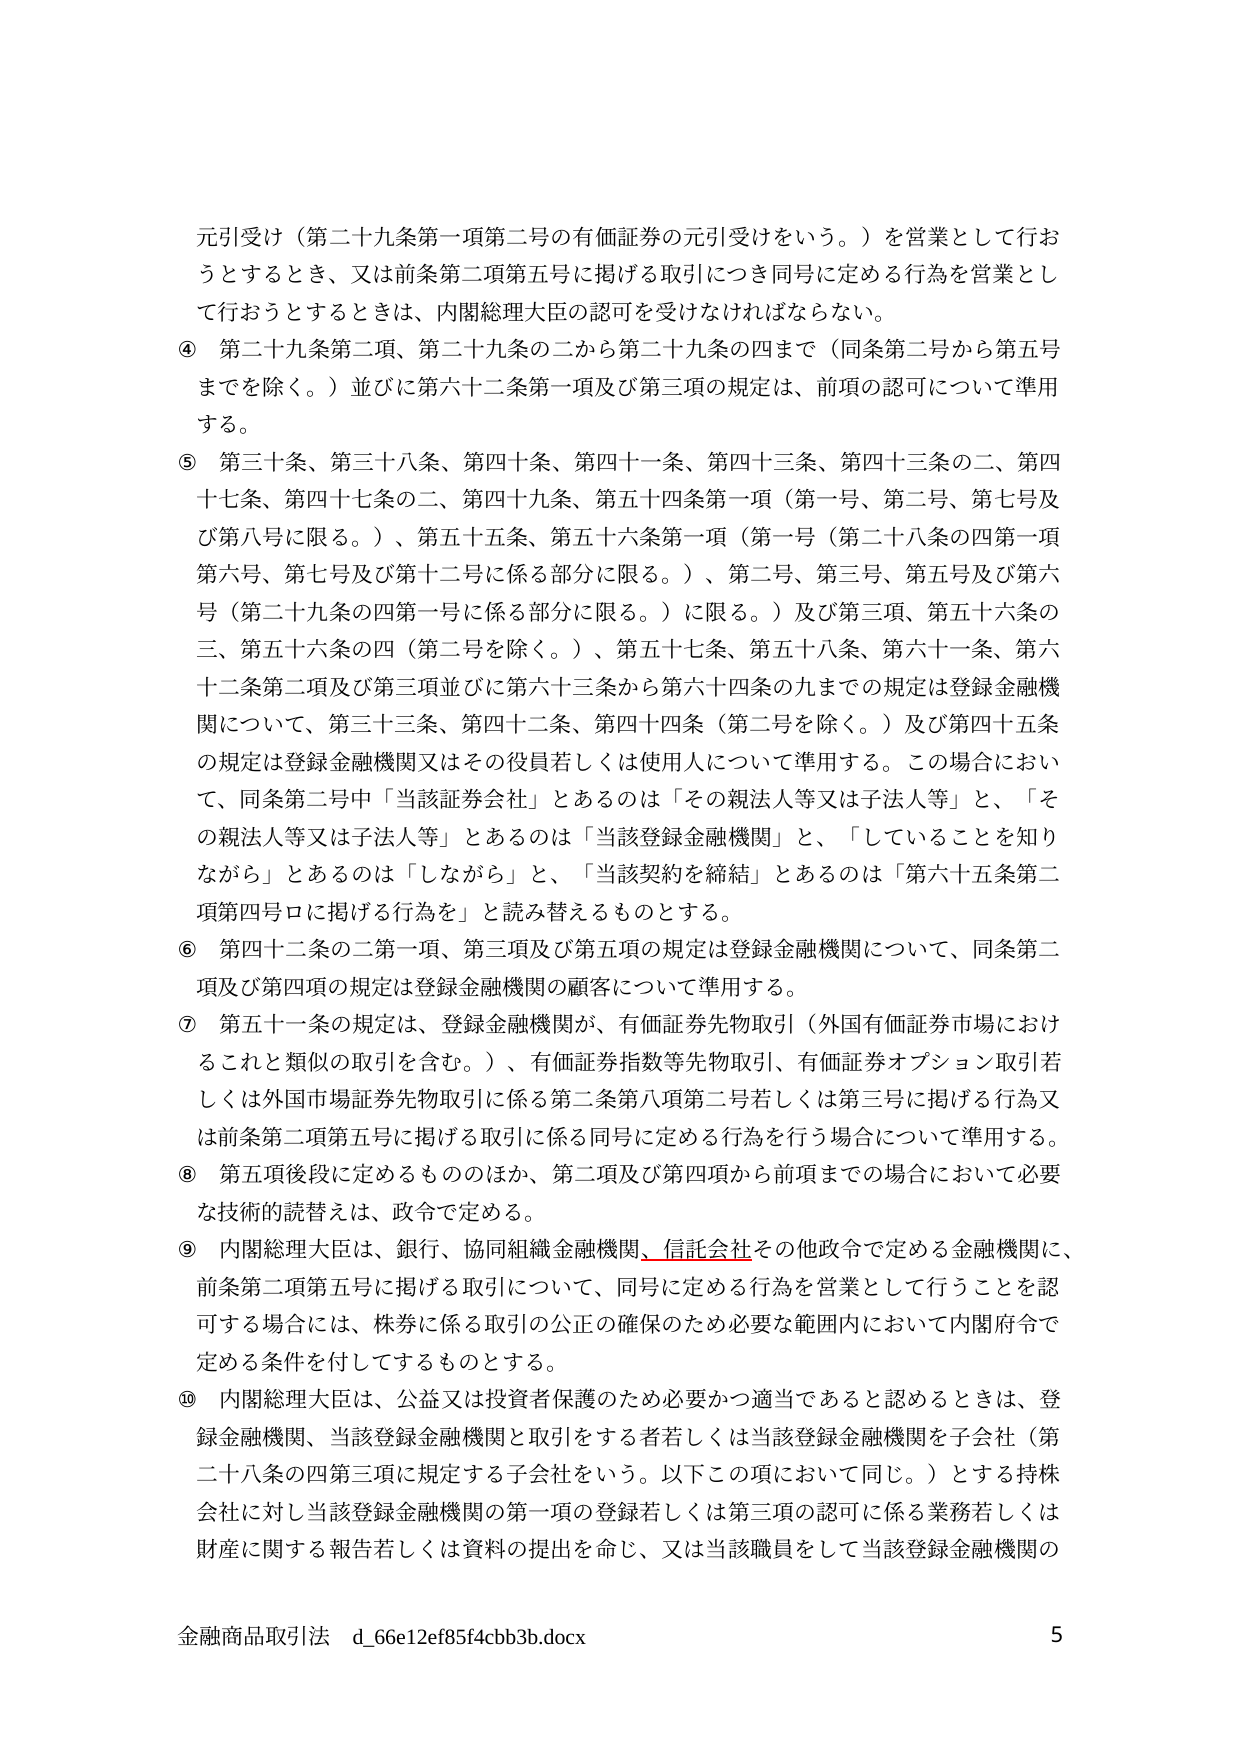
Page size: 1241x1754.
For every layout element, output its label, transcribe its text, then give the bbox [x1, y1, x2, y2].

text ⑨ 内閣総理大臣は、銀行、協同組織金融機関、信託会社その他政令で定める金融機関に、前条第二項第五号に掲げる取引について、同号に定める行為を営業として行うことを認可する場合には、株券に係る取引の公正の確保のため必要な範囲内において内閣府令で定める条件を付してするものとする。 [177, 1229, 1063, 1379]
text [177, 1379, 1063, 1567]
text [177, 217, 1063, 329]
text ④ 第二十九条第二項、第二十九条の二から第二十九条の四まで（同条第二号から第五号までを除く。）並びに第六十二条第一項及び第三項の規定は、前項の認可について準用する。 [177, 329, 1063, 442]
text ⑤ 第三十条、第三十八条、第四十条、第四十一条、第四十三条、第四十三条の二、第四十七条、第四十七条の二、第四十九条、第五十四条第一項（第一号、第二号、第七号及び第八号に限る。）、第五十五条、第五十六条第一項（第一号（第二十八条の四第一項第六号、第七号及び第十二号に係る部分に限る。）、第二号、第三号、第五号及び第六号（第二十九条の四第一号に係る部分に限る。）に限る。）及び第三項、第五十六条の三、第五十六条の四（第二号を除く。）、第五十七条、第五十八条、第六十一条、第六十二条第二項及び第三項並びに第六十三条から第六十四条の九までの規定は登録金融機関について、第三十三条、第四十二条、第四十四条（第二号を除く。）及び第四十五条の規定は登録金融機関又はその役員若しくは使用人について準用する。この場合において、同条第二号中「当該証券会社」とあるのは「その親法人等又は子法人等」と、「その親法人等又は子法人等」とあるのは「当該登録金融機関」と、「していることを知りながら」とあるのは「しながら」と、「当該契約を締結」とあるのは「第六十五条第二項第四号ロに掲げる行為を」と読み替えるものとする。 [177, 442, 1063, 929]
text ⑧ 第五項後段に定めるもののほか、第二項及び第四項から前項までの場合において必要な技術的読替えは、政令で定める。 [177, 1154, 1063, 1229]
text ⑥ 第四十二条の二第一項、第三項及び第五項の規定は登録金融機関について、同条第二項及び第四項の規定は登録金融機関の顧客について準用する。 [177, 929, 1063, 1004]
text ⑦ 第五十一条の規定は、登録金融機関が、有価証券先物取引（外国有価証券市場におけるこれと類似の取引を含む。）、有価証券指数等先物取引、有価証券オプション取引若しくは外国市場証券先物取引に係る第二条第八項第二号若しくは第三号に掲げる行為又は前条第二項第五号に掲げる取引に係る同号に定める行為を行う場合について準用する。 [177, 1004, 1063, 1154]
